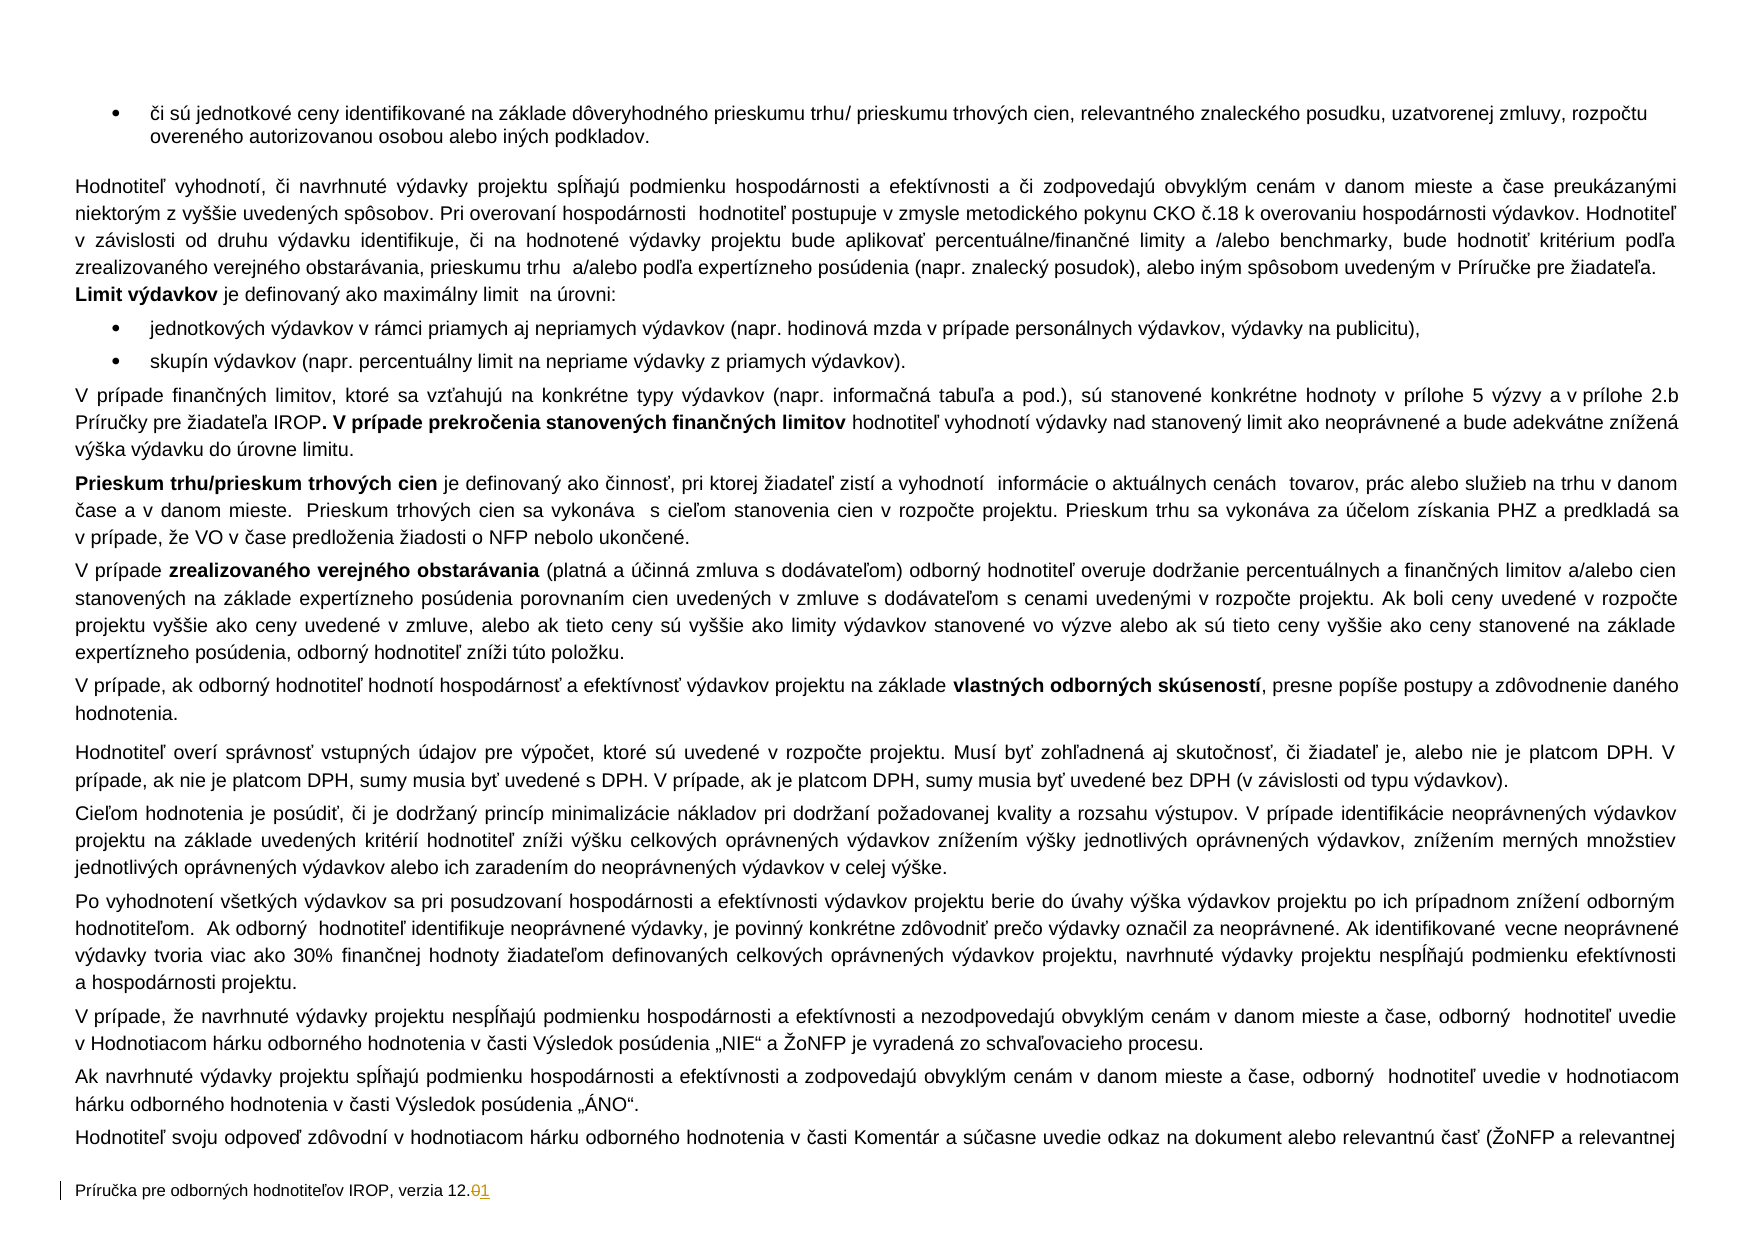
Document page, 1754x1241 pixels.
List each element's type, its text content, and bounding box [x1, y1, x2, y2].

text Cieľom hodnotenia je posúdiť, či je dodržaný princíp minimalizácie nákladov pri dodržaní požadovanej kvality a rozsahu výstupov. V prípade identifikácie neoprávnených výdavkov projektu na základe uvedených kritérií hodnotiteľ zníži výšku celkových oprávnených výdavkov znížením výšky jednotlivých oprávnených výdavkov, znížením merných množstiev jednotlivých oprávnených výdavkov alebo ich zaradením do neoprávnených výdavkov v celej výške. [75, 802, 1679, 879]
text Prieskum trhu/prieskum trhových cien je definovaný ako činnosť, pri ktorej žiadateľ zistí a vyhodnotí informácie o aktuálnych cenách tovarov, prác alebo služieb na trhu v danom čase a v danom mieste. Prieskum trhových cien sa vykonáva s cieľom stanovenia cien v rozpočte projektu. Prieskum trhu sa vykonáva za účelom získania PHZ a predkladá sa v prípade, že VO v čase predloženia žiadosti o NFP nebolo ukončené. [75, 472, 1679, 549]
text Po vyhodnotení všetkých výdavkov sa pri posudzovaní hospodárnosti a efektívnosti výdavkov projektu berie do úvahy výška výdavkov projektu po ich prípadnom znížení odborným hodnotiteľom. Ak odborný hodnotiteľ identifikuje neoprávnené výdavky, je povinný konkrétne zdôvodniť prečo výdavky označil za neoprávnené. Ak identifikované vecne neoprávnené výdavky tvoria viac ako 30% finančnej hodnoty žiadateľom definovaných celkových oprávnených výdavkov projektu, navrhnuté výdavky projektu nespĺňajú podmienku efektívnosti a hospodárnosti projektu. [75, 890, 1679, 994]
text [75, 1126, 1679, 1149]
text V prípade zrealizovaného verejného obstarávania (platná a účinná zmluva s dodávateľom) odborný hodnotiteľ overuje dodržanie percentuálnych a finančných limitov a/alebo cien stanovených na základe expertízneho posúdenia porovnaním cien uvedených v zmluve s dodávateľom s cenami uvedenými v rozpočte projektu. Ak boli ceny uvedené v rozpočte projektu vyššie ako ceny uvedené v zmluve, alebo ak tieto ceny sú vyššie ako limity výdavkov stanovené vo výzve alebo ak sú tieto ceny vyššie ako ceny stanovené na základe expertízneho posúdenia, odborný hodnotiteľ zníži túto položku. [75, 559, 1679, 664]
text V prípade, ak odborný hodnotiteľ hodnotí hospodárnosť a efektívnosť výdavkov projektu na základe vlastných odborných skúseností, presne popíše postupy a zdôvodnenie daného hodnotenia. [75, 674, 1679, 724]
list jednotkových výdavkov v rámci priamych aj nepriamych výdavkov (napr. hodinová mzda v prípade personálnych výdavkov, výdavky na publicitu), [112, 317, 1679, 339]
text Hodnotiteľ vyhodnotí, či navrhnuté výdavky projektu spĺňajú podmienku hospodárnosti a efektívnosti a či zodpovedajú obvyklým cenám v danom mieste a čase preukázanými niektorým z vyššie uvedených spôsobov. Pri overovaní hospodárnosti hodnotiteľ postupuje v zmysle metodického pokynu CKO č.18 k overovaniu hospodárnosti výdavkov. Hodnotiteľ v závislosti od druhu výdavku identifikuje, či na hodnotené výdavky projektu bude aplikovať percentuálne/finančné limity a /alebo benchmarky, bude hodnotiť kritérium podľa zrealizovaného verejného obstarávania, prieskumu trhu a/alebo podľa expertízneho posúdenia (napr. znalecký posudok), alebo iným spôsobom uvedeným v Príručke pre žiadateľa. [75, 174, 1679, 279]
text Hodnotiteľ overí správnosť vstupných údajov pre výpočet, ktoré sú uvedené v rozpočte projektu. Musí byť zohľadnená aj skutočnosť, či žiadateľ je, alebo nie je platcom DPH. V prípade, ak nie je platcom DPH, sumy musia byť uvedené s DPH. V prípade, ak je platcom DPH, sumy musia byť uvedené bez DPH (v závislosti od typu výdavkov). [75, 741, 1679, 791]
text Limit výdavkov je definovaný ako maximálny limit na úrovni: [75, 283, 1679, 306]
text V prípade finančných limitov, ktoré sa vzťahujú na konkrétne typy výdavkov (napr. informačná tabuľa a pod.), sú stanovené konkrétne hodnoty v prílohe 5 výzvy a v prílohe 2.b Príručky pre žiadateľa IROP. V prípade prekročenia stanovených finančných limitov hodnotiteľ vyhodnotí výdavky nad stanovený limit ako neoprávnené a bude adekvátne znížená výška výdavku do úrovne limitu. [75, 384, 1679, 461]
text Ak navrhnuté výdavky projektu spĺňajú podmienku hospodárnosti a efektívnosti a zodpovedajú obvyklým cenám v danom mieste a čase, odborný hodnotiteľ uvedie v hodnotiacom hárku odborného hodnotenia v časti Výsledok posúdenia „ÁNO“. [75, 1065, 1679, 1115]
text V prípade, že navrhnuté výdavky projektu nespĺňajú podmienku hospodárnosti a efektívnosti a nezodpovedajú obvyklým cenám v danom mieste a čase, odborný hodnotiteľ uvedie v Hodnotiacom hárku odborného hodnotenia v časti Výsledok posúdenia „NIE“ a ŽoNFP je vyradená zo schvaľovacieho procesu. [75, 1005, 1679, 1054]
list skupín výdavkov (napr. percentuálny limit na nepriame výdavky z priamych výdavkov). [112, 350, 1679, 373]
list či sú jednotkové ceny identifikované na základe dôveryhodného prieskumu trhu/ prieskumu trhových cien, relevantného znaleckého posudku, uzatvorenej zmluvy, rozpočtu overeného autorizovanou osobou alebo iných podkladov. [112, 102, 1679, 147]
